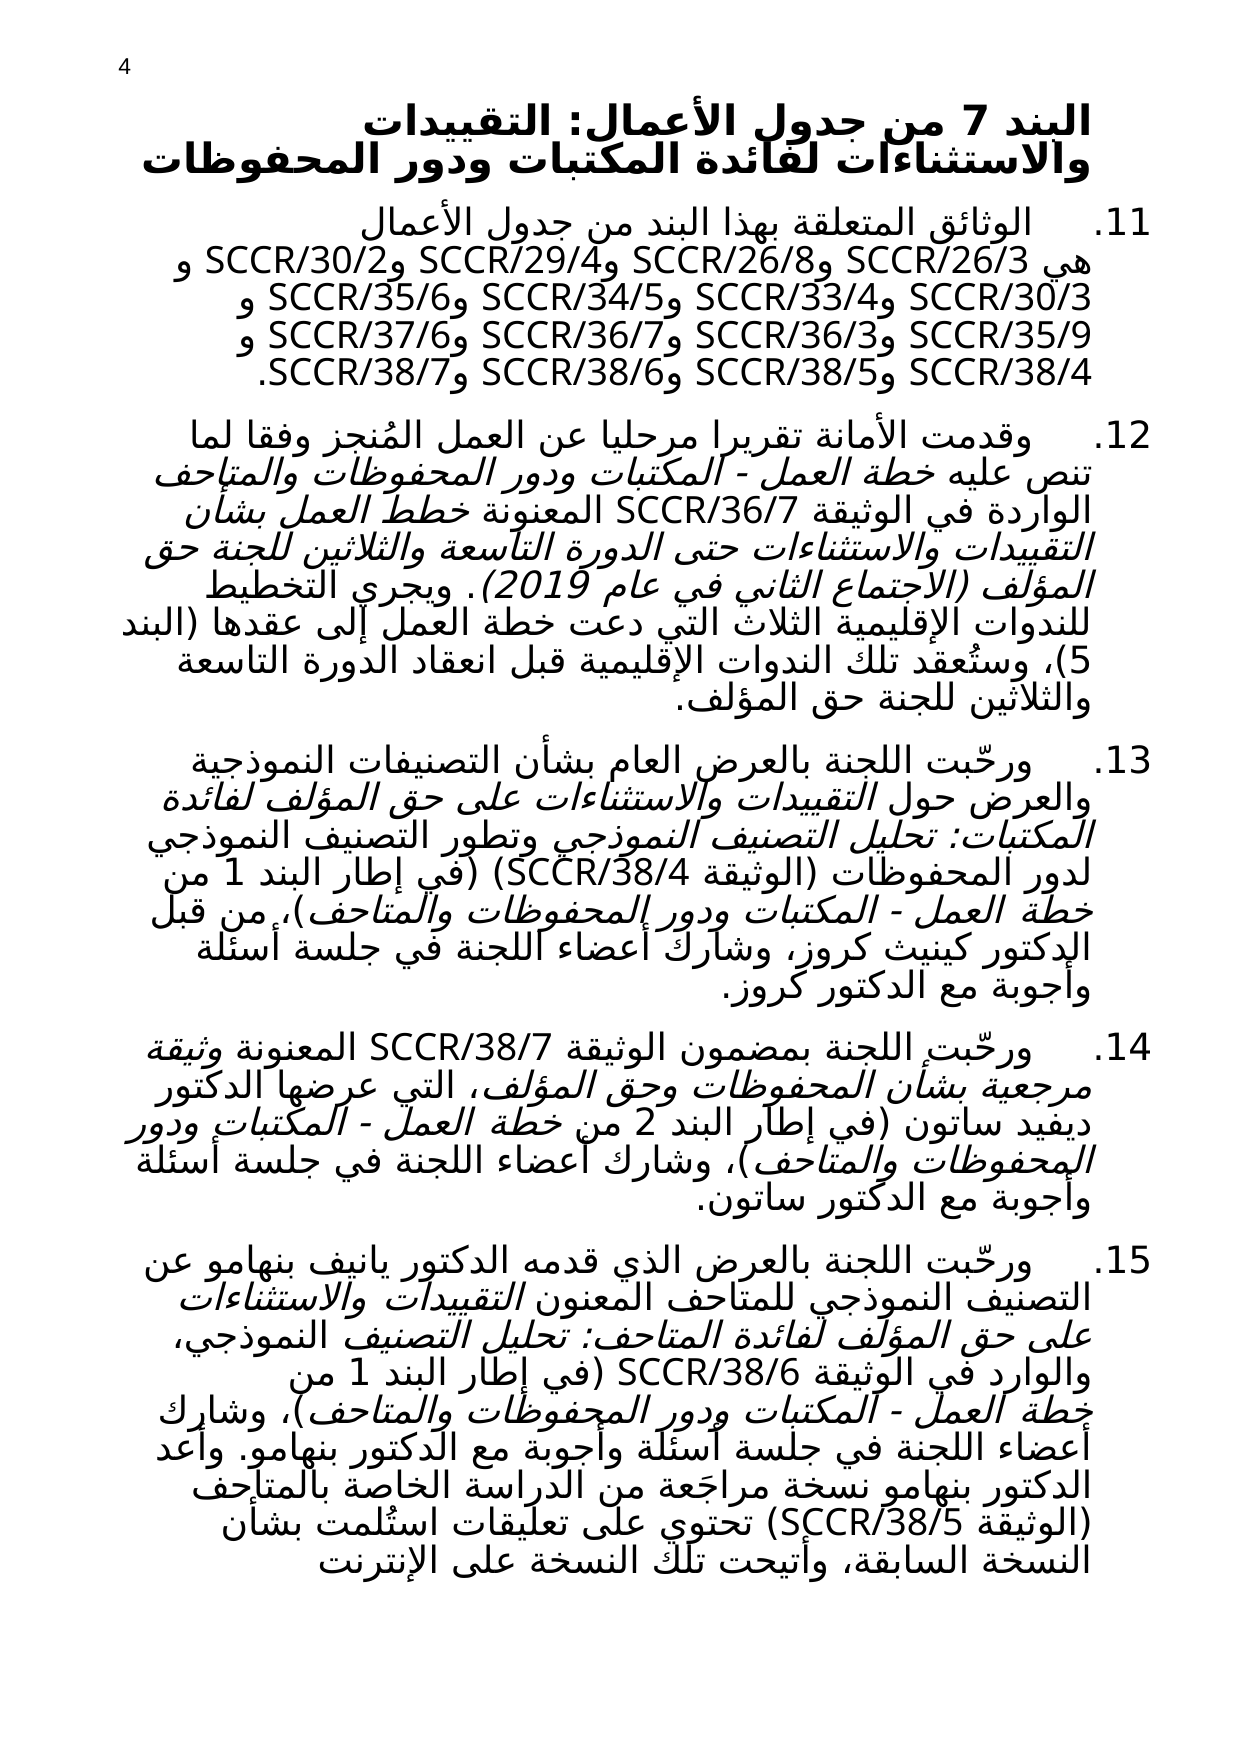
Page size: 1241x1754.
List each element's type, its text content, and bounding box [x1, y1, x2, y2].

list وقدمت الأمانة تقريرا مرحليا عن العمل المُنجز وفقا لما تنص عليه خطة العمل - المكتبات ودور المحفوظات والمتاحف الواردة في الوثيقة SCCR/36/7 المعنونة خطط العمل بشأن التقييدات والاستثناءات حتى الدورة التاسعة والثلاثين للجنة حق المؤلف (الاجتماع الثاني في عام 2019). ويجري التخطيط للندوات الإقليمية الثلاث التي دعت خطة العمل إلى عقدها (البند 5)، وستُعقد تلك الندوات الإقليمية قبل انعقاد الدورة التاسعة والثلاثين للجنة حق المؤلف. [118, 418, 1092, 718]
list الوثائق المتعلقة بهذا البند من جدول الأعمال هي SCCR/26/3 وSCCR/26/8 وSCCR/29/4 وSCCR/30/2 وSCCR/30/3 وSCCR/33/4 وSCCR/34/5 وSCCR/35/6 وSCCR/35/9 وSCCR/36/3 وSCCR/36/7 وSCCR/37/6 وSCCR/38/4 وSCCR/38/5 وSCCR/38/6 وSCCR/38/7. [118, 206, 1092, 393]
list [118, 1243, 1092, 1581]
list ورحّبت اللجنة بالعرض العام بشأن التصنيفات النموذجية والعرض حول التقييدات والاستثناءات على حق المؤلف لفائدة المكتبات: تحليل التصنيف النموذجي وتطور التصنيف النموذجي لدور المحفوظات (الوثيقة SCCR/38/4) (في إطار البند 1 من خطة العمل - المكتبات ودور المحفوظات والمتاحف)، من قبل الدكتور كينيث كروز، وشارك أعضاء اللجنة في جلسة أسئلة وأجوبة مع الدكتور كروز. [118, 743, 1092, 1006]
text البند 7 من جدول الأعمال: التقييدات والاستثناءات لفائدة المكتبات ودور المحفوظات [118, 106, 1092, 181]
list ورحّبت اللجنة بمضمون الوثيقة SCCR/38/7 المعنونة وثيقة مرجعية بشأن المحفوظات وحق المؤلف، التي عرضها الدكتور ديفيد ساتون (في إطار البند 2 من خطة العمل - المكتبات ودور المحفوظات والمتاحف)، وشارك أعضاء اللجنة في جلسة أسئلة وأجوبة مع الدكتور ساتون. [118, 1031, 1092, 1218]
